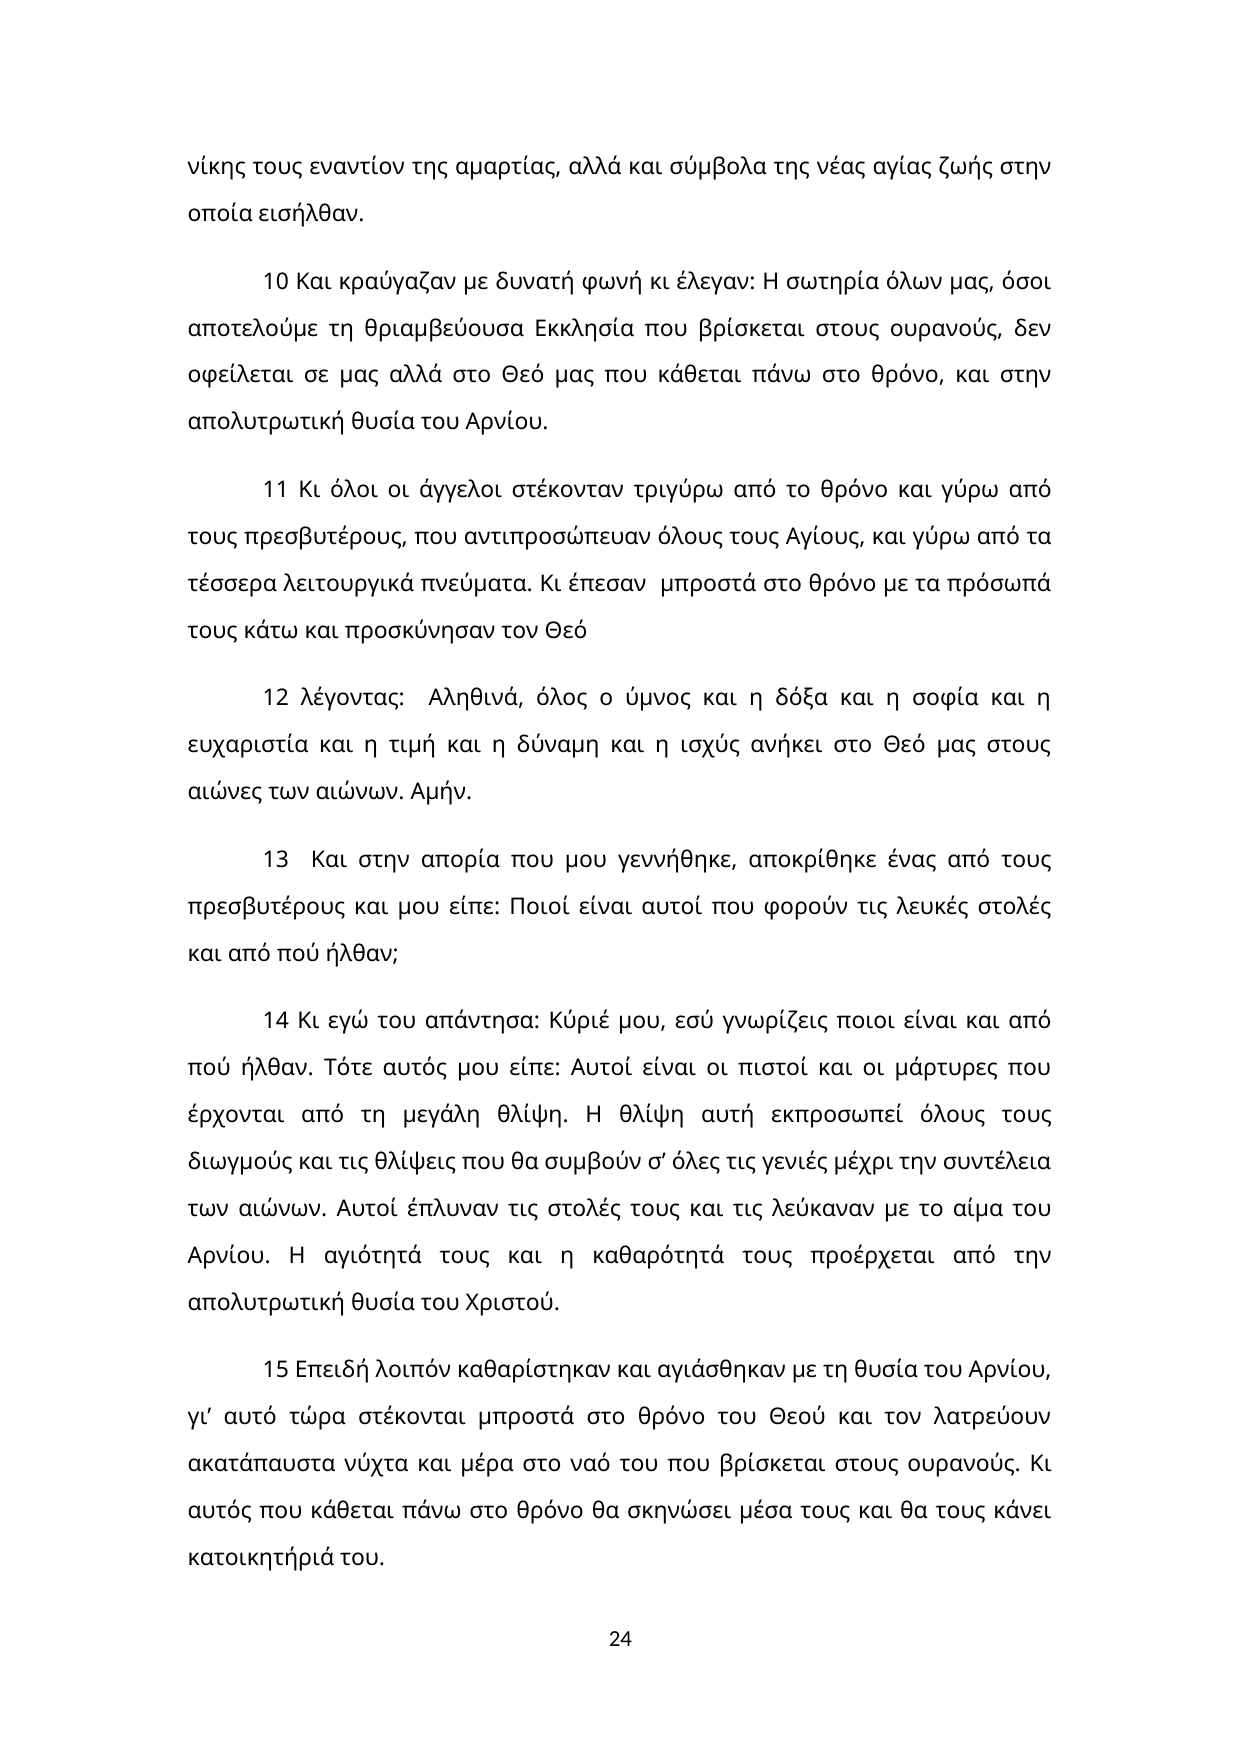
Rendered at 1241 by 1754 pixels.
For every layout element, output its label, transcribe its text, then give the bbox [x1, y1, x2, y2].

text 15 Επειδή λοιπόν καθαρίστηκαν και αγιάσθηκαν με τη θυσία του Αρνίου, γι’ αυτό τώρα στέκονται μπροστά στο θρόνο του Θεού και τον λατρεύουν ακατάπαυστα νύχτα και μέρα στο ναό του που βρίσκεται στους ουρανούς. Κι αυτός που κάθεται πάνω στο θρόνο θα σκηνώσει μέσα τους και θα τους κάνει κατοικητήριά του. [187, 1353, 1053, 1572]
text 10 Και κραύγαζαν με δυνατή φωνή κι έλεγαν: Η σωτηρία όλων μας, όσοι αποτελούμε τη θριαμβεύουσα Εκκλησία που βρίσκεται στους ουρανούς, δεν οφείλεται σε μας αλλά στο Θεό μας που κάθεται πάνω στο θρόνο, και στην απολυτρωτική θυσία του Αρνίου. [187, 264, 1053, 436]
text 14 Κι εγώ του απάντησα: Κύριέ μου, εσύ γνωρίζεις ποιοι είναι και από πού ήλθαν. Τότε αυτός μου είπε: Αυτοί είναι οι πιστοί και οι μάρτυρες που έρχονται από τη μεγάλη θλίψη. Η θλίψη αυτή εκπροσωπεί όλους τους διωγμούς και τις θλίψεις που θα συμβούν σ’ όλες τις γενιές μέχρι την συντέλεια των αιώνων. Αυτοί έπλυναν τις στολές τους και τις λεύκαναν με το αίμα του Αρνίου. Η αγιότητά τους και η καθαρότητά τους προέρχεται από την απολυτρωτική θυσία του Χριστού. [187, 1004, 1053, 1317]
text 13 Και στην απορία που μου γεννήθηκε, αποκρίθηκε ένας από τους πρεσβυτέρους και μου είπε: Ποιοί είναι αυτοί που φορούν τις λευκές στολές και από πού ήλθαν; [187, 843, 1053, 968]
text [187, 150, 1053, 228]
text 11 Κι όλοι οι άγγελοι στέκονταν τριγύρω από το θρόνο και γύρω από τους πρεσβυτέρους, που αντιπροσώπευαν όλους τους Αγίους, και γύρω από τα τέσσερα λειτουργικά πνεύματα. Κι έπεσαν μπροστά στο θρόνο με τα πρόσωπά τους κάτω και προσκύνησαν τον Θεό [187, 473, 1053, 645]
text 12 λέγοντας: Αληθινά, όλος ο ύμνος και η δόξα και η σοφία και η ευχαριστία και η τιμή και η δύναμη και η ισχύς ανήκει στο Θεό μας στους αιώνες των αιώνων. Αμήν. [187, 681, 1053, 806]
